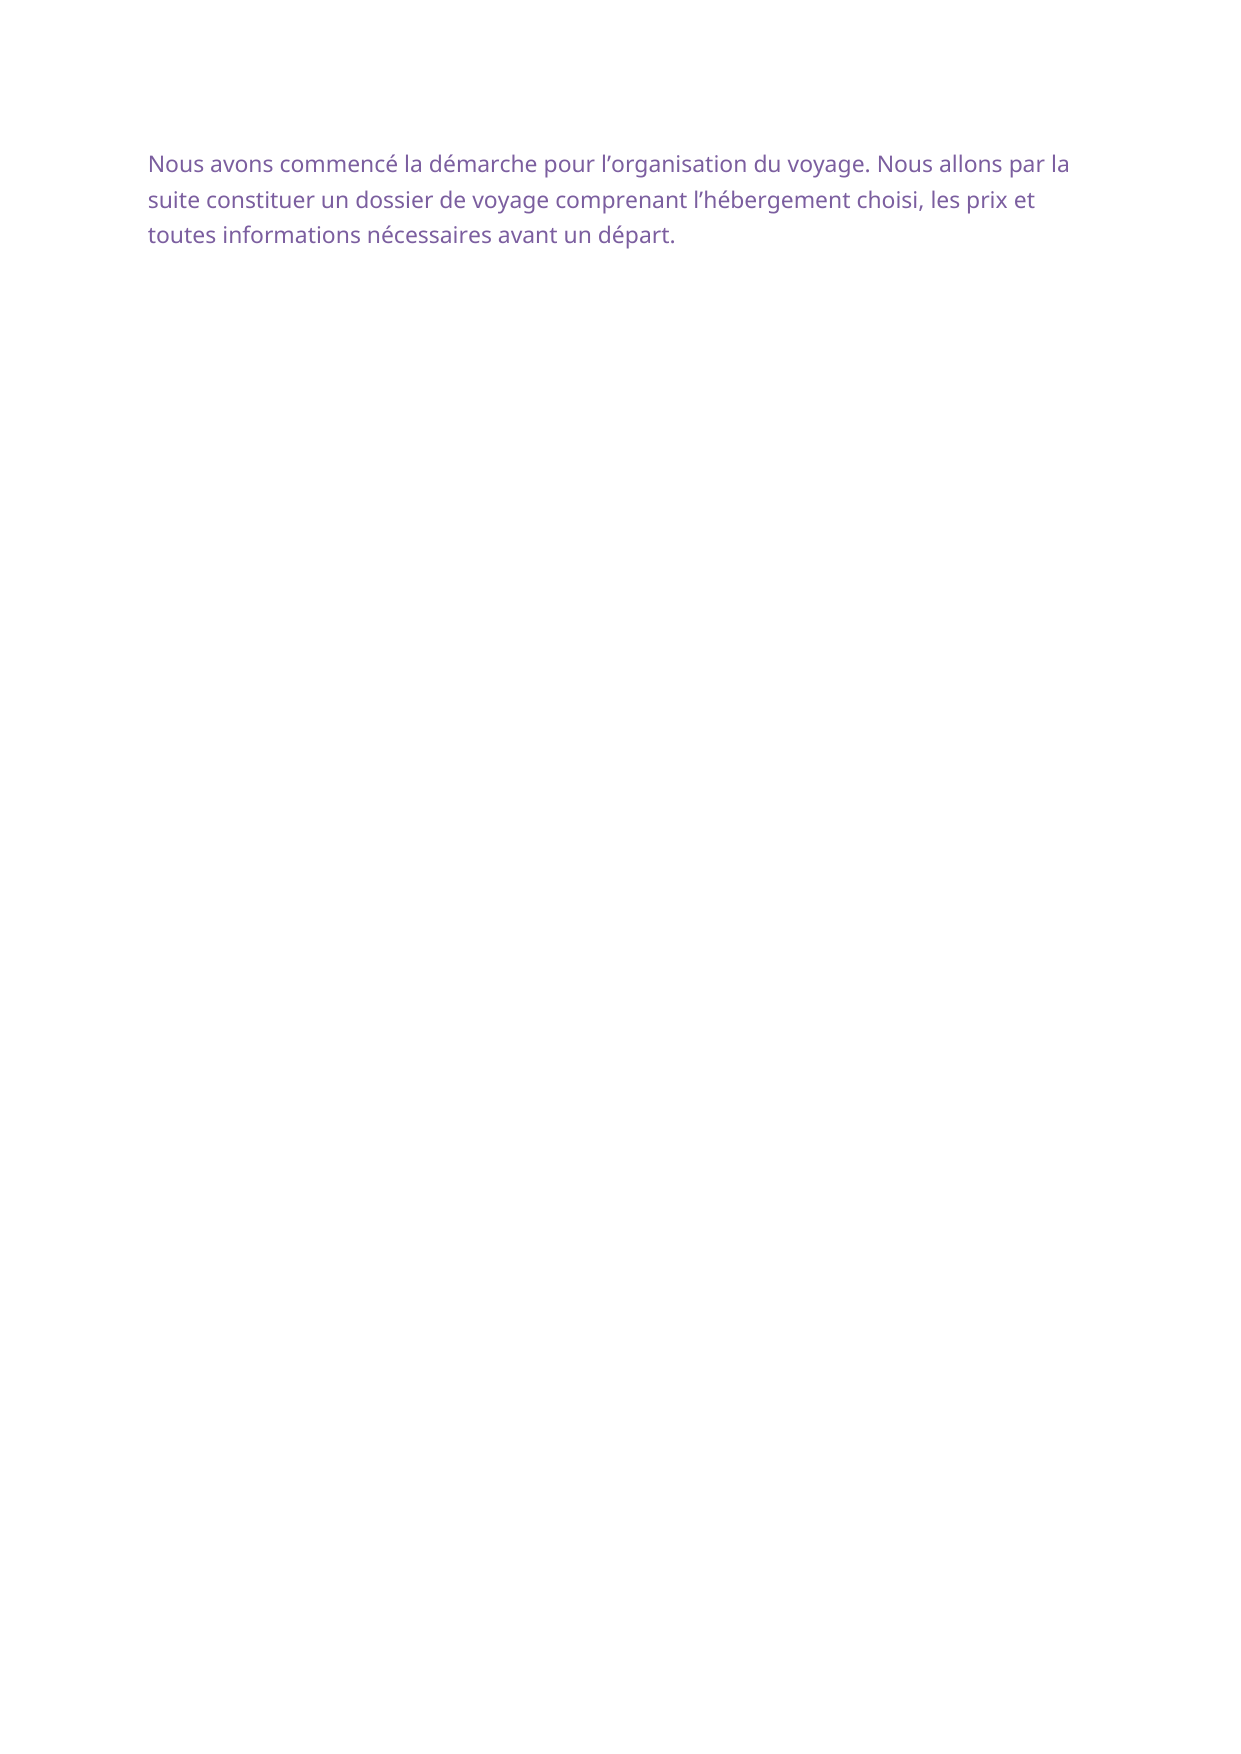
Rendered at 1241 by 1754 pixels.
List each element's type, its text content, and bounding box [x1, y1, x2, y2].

text Nous avons commencé la démarche pour l’organisation du voyage. Nous allons par la suite constituer un dossier de voyage comprenant l’hébergement choisi, les prix et toutes informations nécessaires avant un départ. [148, 148, 1093, 251]
